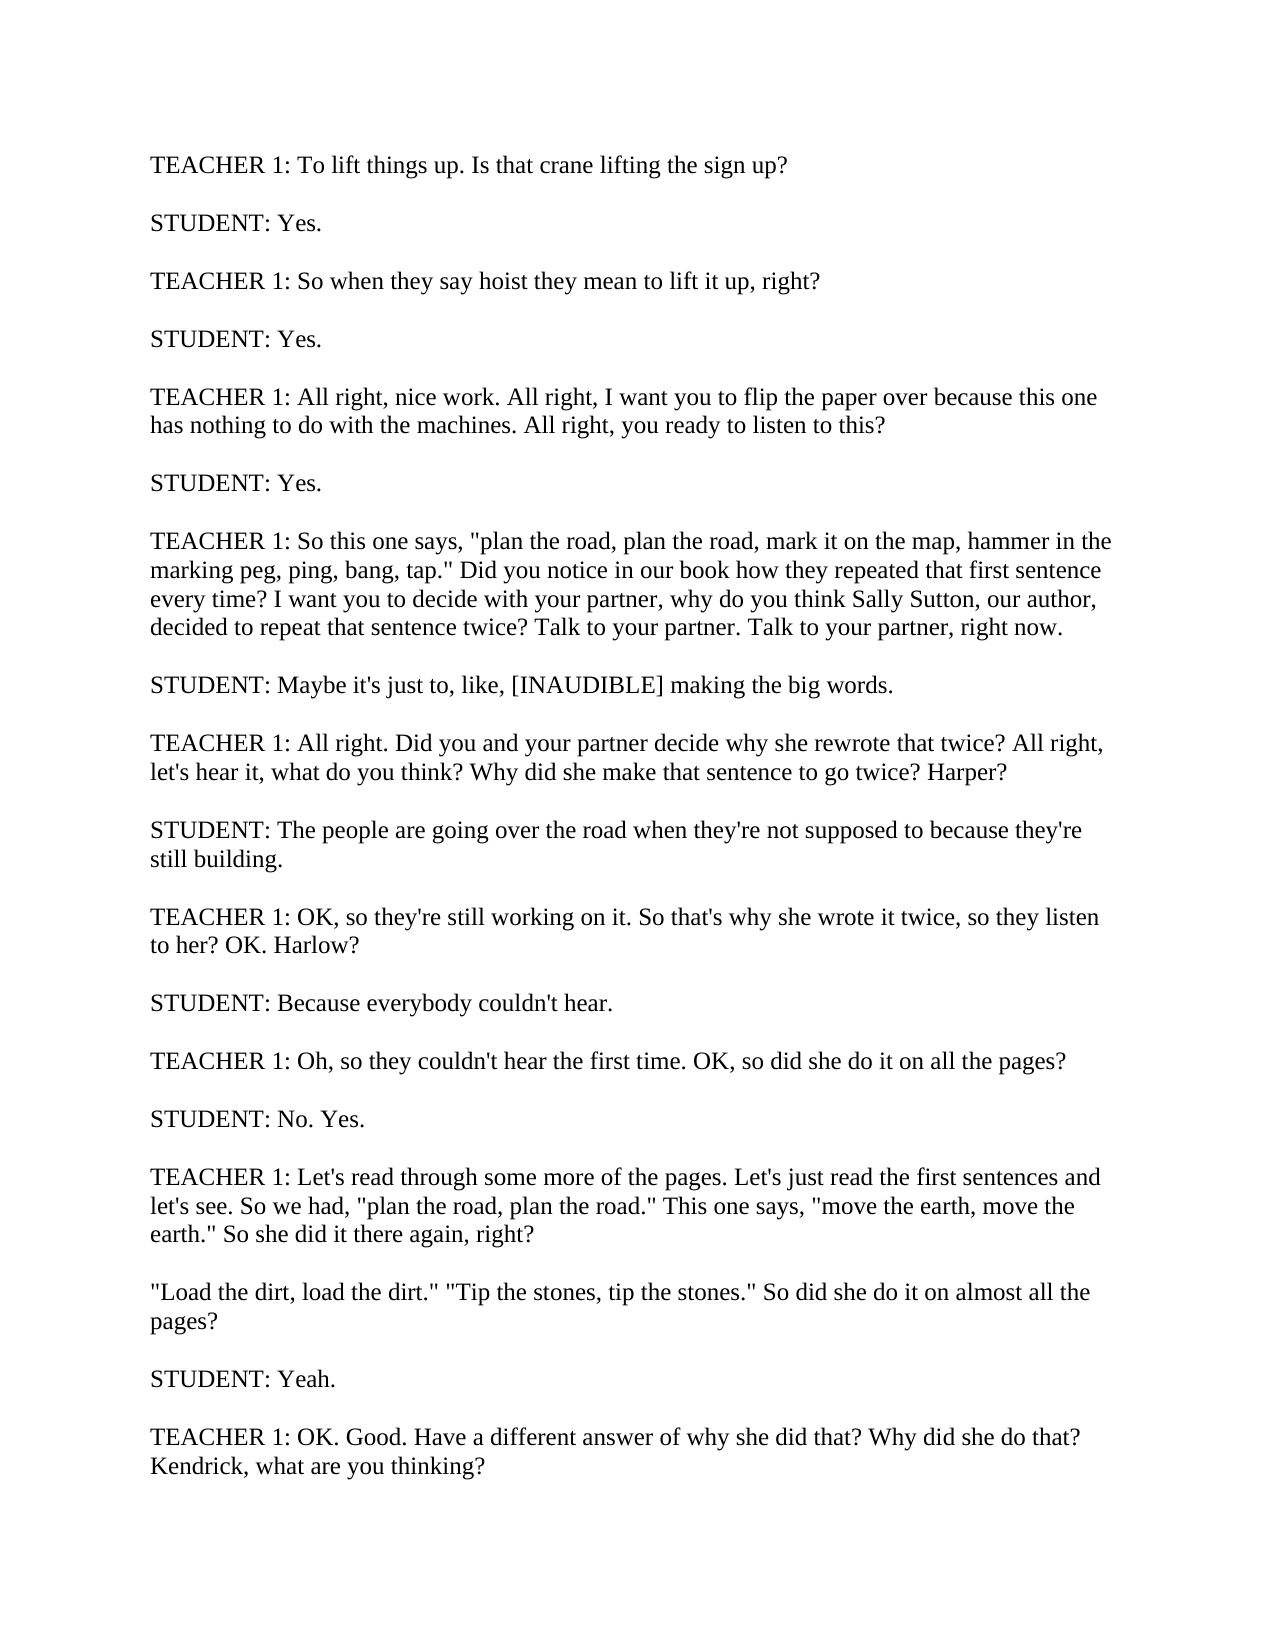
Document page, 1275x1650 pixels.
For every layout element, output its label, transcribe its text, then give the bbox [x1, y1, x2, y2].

text TEACHER 1: Let's read through some more of the pages. Let's just read the first sentences and let's see. So we had, "plan the road, plan the road." This one says, "move the earth, move the earth." So she did it there again, right? [150, 1162, 1125, 1248]
text STUDENT: The people are going over the road when they're not supposed to because they're still building. [150, 815, 1125, 872]
text TEACHER 1: So this one says, "plan the road, plan the road, mark it on the map, hammer in the marking peg, ping, bang, tap." Did you notice in our book how they repeated that first sentence every time? I want you to decide with your partner, why do you think Sally Sutton, our author, decided to repeat that sentence twice? Talk to your partner. Talk to your partner, right now. [150, 526, 1125, 641]
text TEACHER 1: OK. Good. Have a different answer of why she did that? Why did she do that? Kendrick, what are you thinking? [150, 1422, 1125, 1479]
text TEACHER 1: Oh, so they couldn't hear the first time. OK, so did she do it on all the pages? [150, 1046, 1125, 1075]
text STUDENT: Maybe it's just to, like, [INAUDIBLE] making the big words. [150, 670, 1125, 699]
text STUDENT: Because everybody couldn't hear. [150, 988, 1125, 1017]
text STUDENT: Yeah. [150, 1364, 1125, 1393]
text STUDENT: Yes. [150, 324, 1125, 352]
text TEACHER 1: To lift things up. Is that crane lifting the sign up? [150, 150, 1125, 179]
text TEACHER 1: So when they say hoist they mean to lift it up, right? [150, 266, 1125, 294]
text STUDENT: Yes. [150, 468, 1125, 497]
text STUDENT: Yes. [150, 208, 1125, 237]
text "Load the dirt, load the dirt." "Tip the stones, tip the stones." So did she do it on almost all the pages? [150, 1277, 1125, 1335]
text TEACHER 1: OK, so they're still working on it. So that's why she wrote it twice, so they listen to her? OK. Harlow? [150, 902, 1125, 959]
text TEACHER 1: All right. Did you and your partner decide why she rewrote that twice? All right, let's hear it, what do you think? Why did she make that sentence to go twice? Harper? [150, 728, 1125, 786]
text TEACHER 1: All right, nice work. All right, I want you to flip the paper over because this one has nothing to do with the machines. All right, you ready to listen to this? [150, 382, 1125, 439]
text STUDENT: No. Yes. [150, 1104, 1125, 1133]
